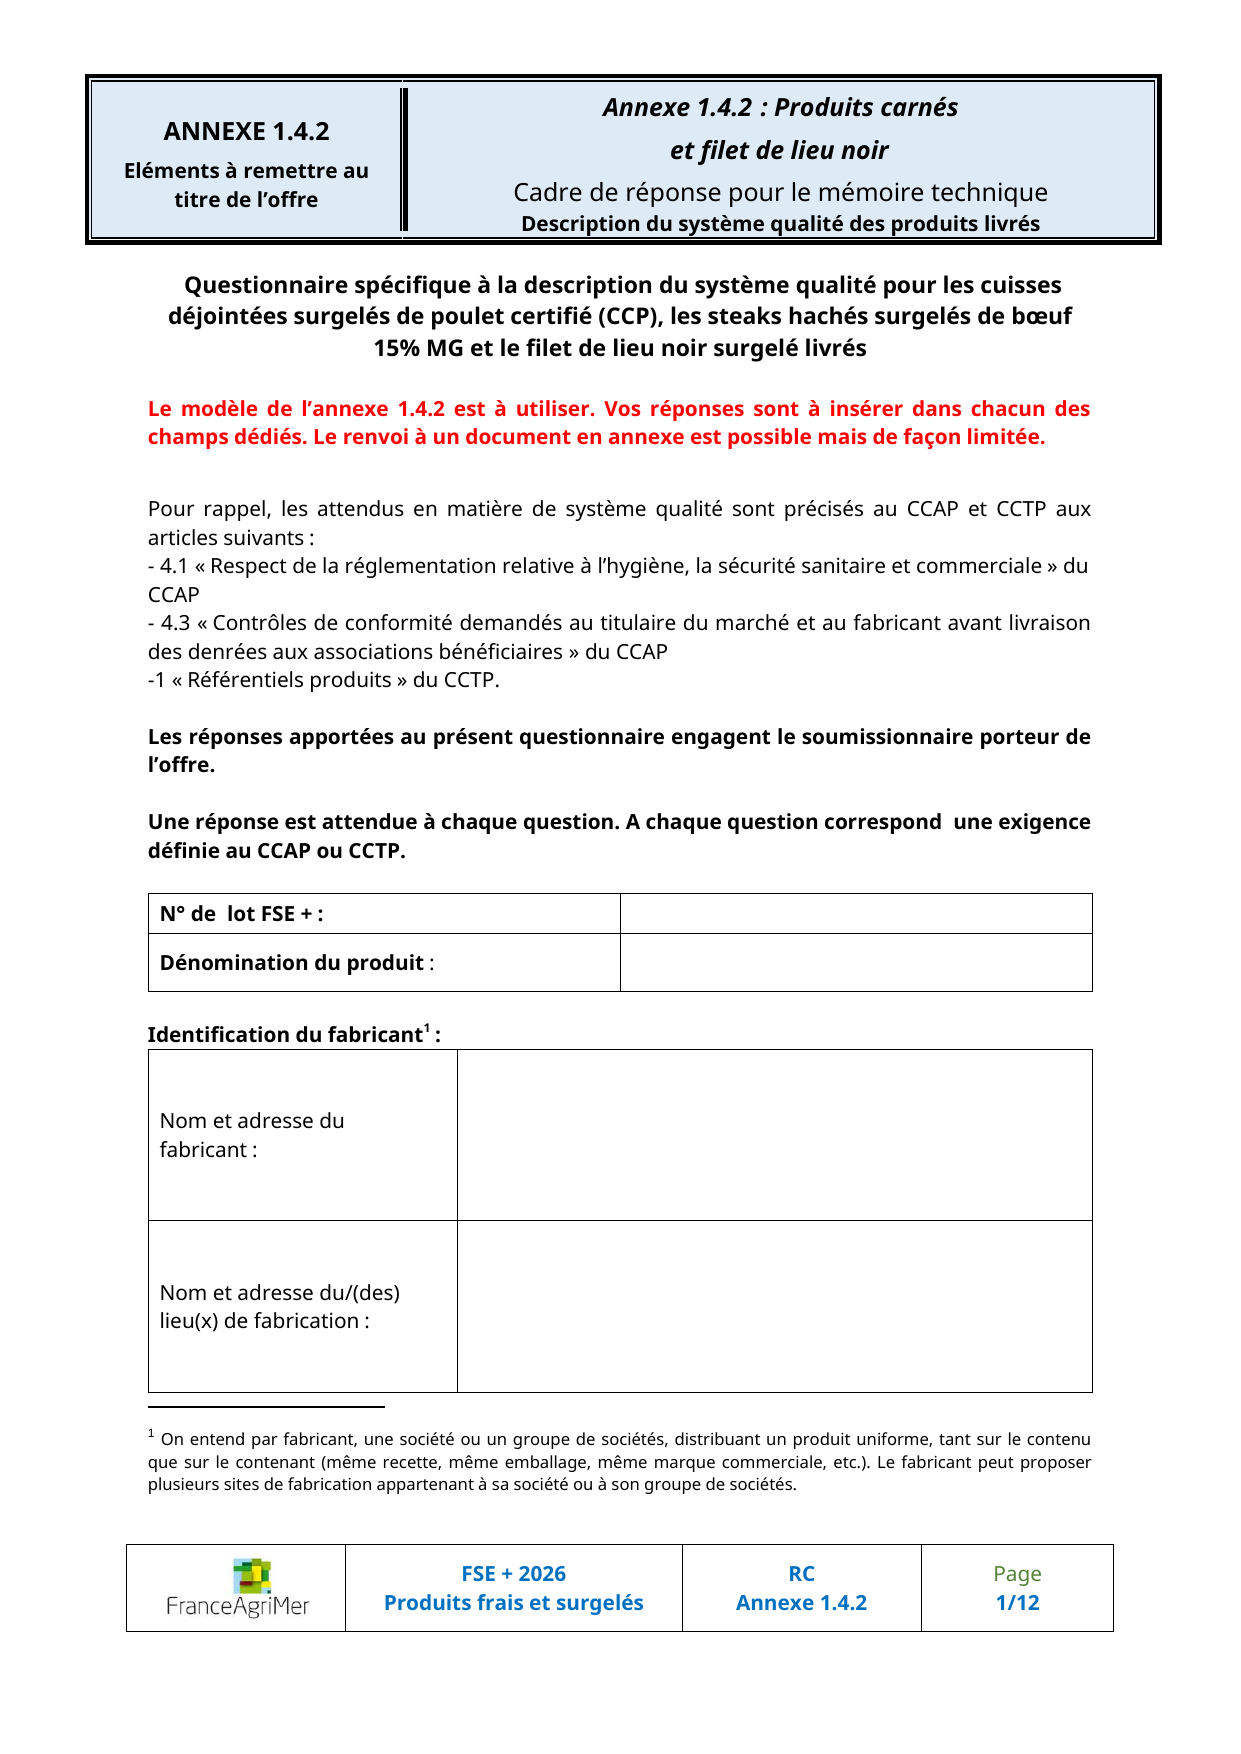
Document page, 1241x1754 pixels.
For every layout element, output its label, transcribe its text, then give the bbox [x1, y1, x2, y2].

table_header [621, 894, 1092, 932]
table_header Nom et adresse du fabricant : [149, 1050, 457, 1220]
text -1 « Référentiels produits » du CCTP. [148, 665, 1093, 694]
text Les réponses apportées au présent questionnaire engagent le soumissionnaire porteur de l’offre. [148, 722, 1093, 779]
table_header [458, 1050, 1092, 1220]
table_cell [621, 934, 1092, 991]
text Questionnaire spécifique à la description du système qualité pour les cuisses déjointées surgelés de poulet certifié (CCP), les steaks hachés surgelés de bœuf 15% MG et le filet de lieu noir surgelé livrés [148, 269, 1093, 363]
text Une réponse est attendue à chaque question. A chaque question correspond une exigence définie au CCAP ou CCTP. [148, 807, 1093, 864]
text Le modèle de l’annexe 1.4.2 est à utiliser. Vos réponses sont à insérer dans chacun des champs dédiés. Le renvoi à un document en annexe est possible mais de façon limitée. [148, 394, 1093, 451]
picture [160, 1552, 311, 1624]
text - 4.1 « Respect de la réglementation relative à l’hygiène, la sécurité sanitaire et commerciale » du CCAP [148, 551, 1093, 608]
text Identification du fabricant : [148, 1020, 1093, 1048]
table_header N° de lot FSE + : [149, 894, 620, 932]
text - 4.3 « Contrôles de conformité demandés au titulaire du marché et au fabricant avant livraison des denrées aux associations bénéficiaires » du CCAP [148, 608, 1093, 665]
table_cell Dénomination du produit : [149, 934, 620, 991]
table_cell Nom et adresse du/(des) lieu(x) de fabrication : [149, 1221, 457, 1392]
table_cell [458, 1221, 1092, 1392]
text Pour rappel, les attendus en matière de système qualité sont précisés au CCAP et CCTP aux articles suivants : [148, 494, 1093, 551]
